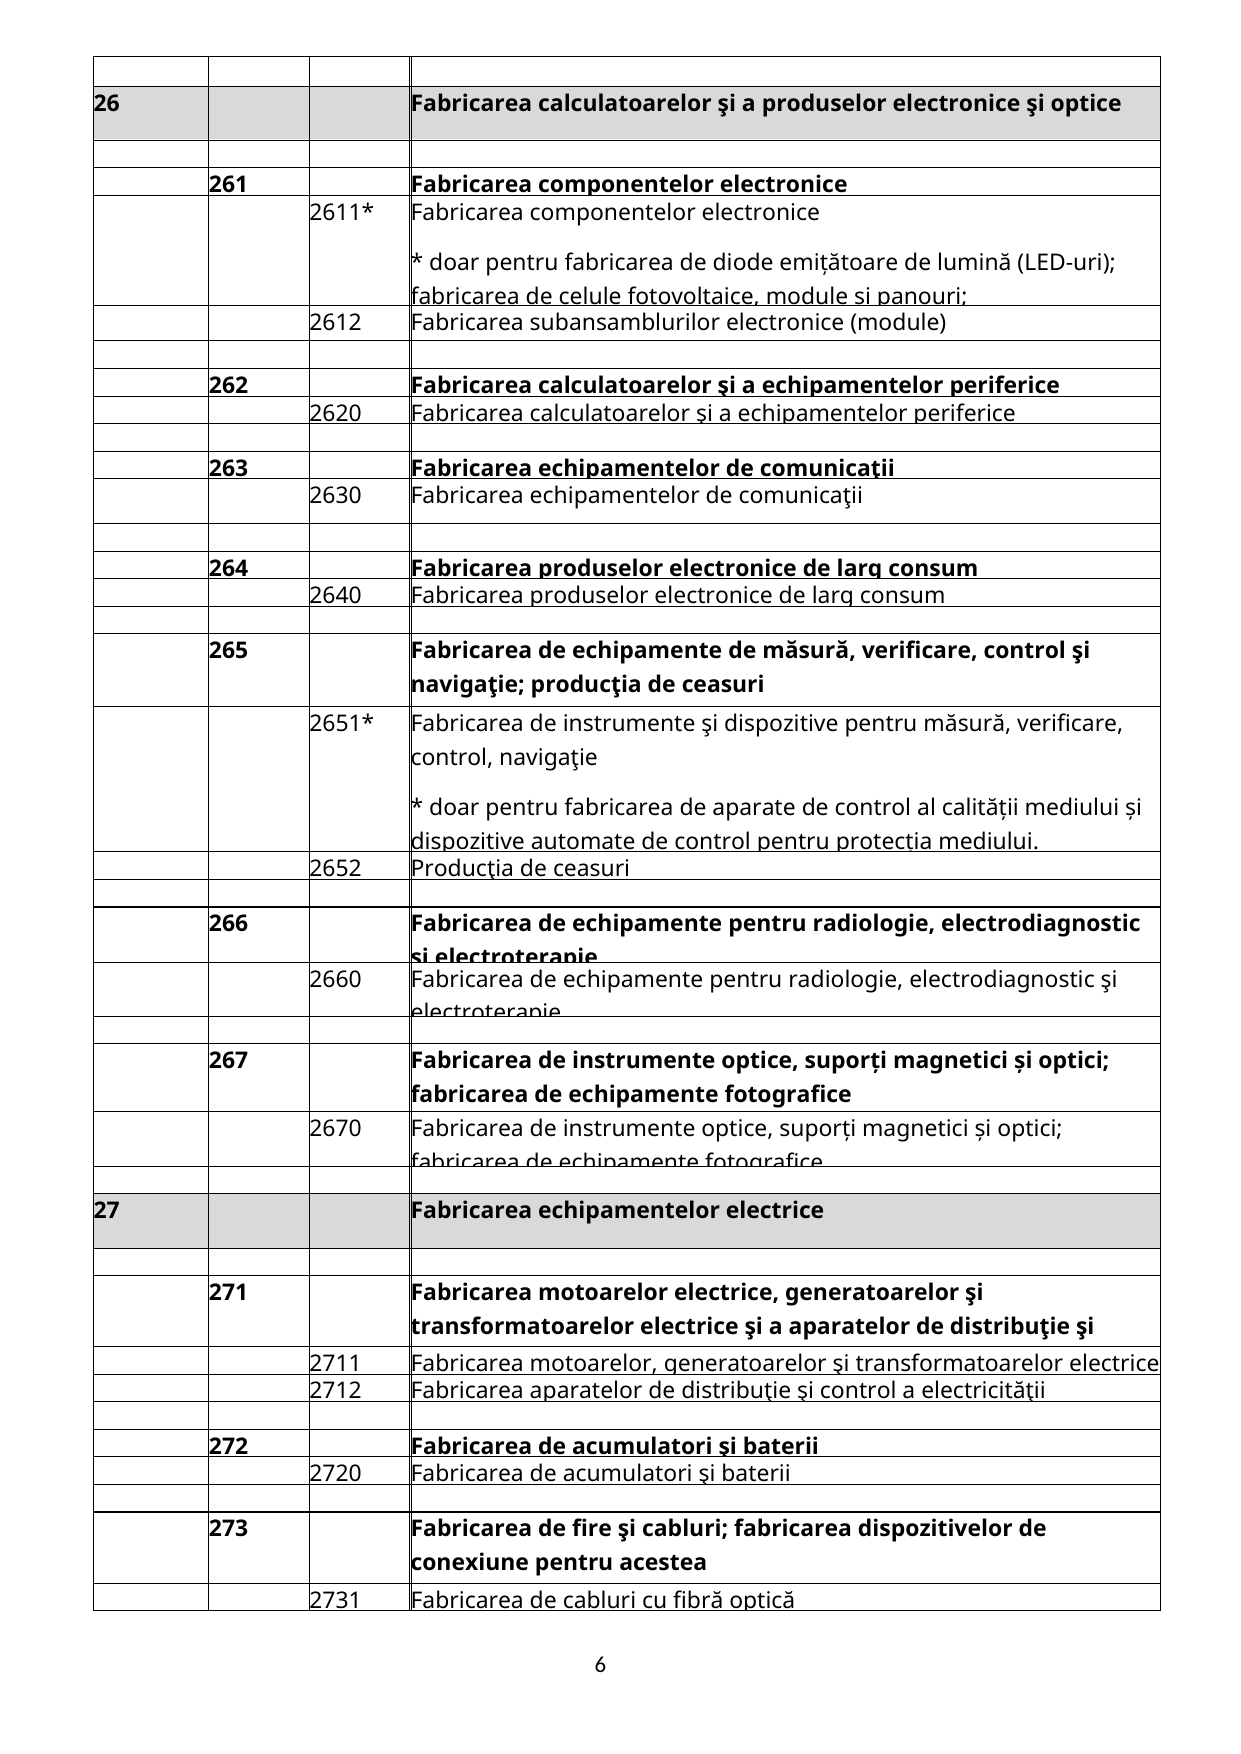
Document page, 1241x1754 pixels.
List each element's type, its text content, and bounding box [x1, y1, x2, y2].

table_cell [310, 341, 409, 368]
table_cell [94, 141, 208, 167]
table_cell Fabricarea echipamentelor de comunicaţii [412, 452, 1160, 478]
table_cell 261 [209, 168, 309, 195]
table_cell [94, 1402, 208, 1429]
table_cell Fabricarea de instrumente optice, suporți magnetici și optici; fabricarea de echipamente fotografice [412, 1044, 1160, 1111]
table_cell [209, 87, 309, 139]
table_cell [209, 306, 309, 340]
table_cell [310, 880, 409, 906]
table_cell [412, 607, 1160, 633]
table_cell [310, 1017, 409, 1043]
table_cell [310, 1430, 409, 1456]
table_cell [94, 552, 208, 578]
table_cell [310, 1167, 409, 1193]
table_cell [310, 908, 409, 962]
table_cell [209, 1017, 309, 1043]
table_cell 27 [94, 1194, 208, 1248]
table_cell [94, 452, 208, 478]
table_cell [94, 306, 208, 340]
table_cell [94, 424, 208, 451]
table_cell [94, 1430, 208, 1456]
table_cell Fabricarea de echipamente pentru radiologie, electrodiagnostic şi electroterapie [412, 908, 1160, 962]
table_cell Fabricarea motoarelor, generatoarelor şi transformatoarelor electrice [412, 1347, 1160, 1373]
table_cell [94, 1112, 208, 1166]
table_cell [94, 1249, 208, 1275]
table_cell [209, 196, 309, 304]
table_cell Fabricarea de acumulatori şi baterii [412, 1430, 1160, 1456]
table_cell [310, 168, 409, 195]
table_cell [412, 524, 1160, 551]
table_cell Fabricarea motoarelor electrice, generatoarelor şi transformatoarelor electrice şi a aparatelor de distribuţie şi control a electricităţii [412, 1276, 1160, 1346]
table_cell 271 [209, 1276, 309, 1346]
table_cell [94, 707, 208, 851]
table_cell [412, 341, 1160, 368]
table_cell [209, 1584, 309, 1610]
table_cell 2720 [310, 1457, 409, 1484]
table_cell [310, 141, 409, 167]
table_cell Fabricarea componentelor electronice * doar pentru fabricarea de diode emițătoare de lumină (LED-uri); fabricarea de celule fotovoltaice, module și panouri; [412, 196, 1160, 304]
table_cell 272 [209, 1430, 309, 1456]
table_cell [209, 424, 309, 451]
table_cell [94, 369, 208, 396]
table_cell [209, 479, 309, 523]
table_cell [94, 908, 208, 962]
table_cell [209, 707, 309, 851]
table_cell 2640 [310, 579, 409, 606]
table_cell Fabricarea subansamblurilor electronice (module) [412, 306, 1160, 340]
table_cell 265 [209, 634, 309, 706]
table_cell [94, 479, 208, 523]
table_cell Fabricarea de instrumente şi dispozitive pentru măsură, verificare, control, navigaţie * doar pentru fabricarea de aparate de control al calității mediului și dispozitive automate de control pentru protecția mediului. [412, 707, 1160, 851]
table_cell [94, 1044, 208, 1111]
table_cell [310, 57, 409, 86]
table_cell 273 [209, 1513, 309, 1583]
table_cell [94, 634, 208, 706]
table_cell [94, 1485, 208, 1511]
table_cell [209, 1457, 309, 1484]
table_cell [209, 1485, 309, 1511]
table_cell Fabricarea calculatoarelor şi a produselor electronice şi optice [412, 87, 1160, 139]
table_cell [310, 1276, 409, 1346]
table_cell [209, 1194, 309, 1248]
table_cell [94, 852, 208, 879]
table_cell 264 [209, 552, 309, 578]
table_cell [94, 1375, 208, 1401]
table_cell [94, 524, 208, 551]
table_cell [310, 424, 409, 451]
table_cell [94, 1017, 208, 1043]
table_cell [310, 1513, 409, 1583]
table_cell [412, 424, 1160, 451]
table_cell [310, 607, 409, 633]
table_cell [412, 141, 1160, 167]
table_cell Fabricarea calculatoarelor şi a echipamentelor periferice [412, 369, 1160, 396]
table_cell Producţia de ceasuri [412, 852, 1160, 879]
table_cell [412, 1485, 1160, 1511]
table_cell [209, 397, 309, 423]
table_cell [209, 963, 309, 1016]
table_cell 2652 [310, 852, 409, 879]
table_cell [94, 963, 208, 1016]
table_cell Fabricarea produselor electronice de larg consum [412, 552, 1160, 578]
table_cell [209, 1249, 309, 1275]
table_cell [310, 1485, 409, 1511]
table_cell [94, 579, 208, 606]
table_cell Fabricarea de acumulatori şi baterii [412, 1457, 1160, 1484]
table_cell [94, 1167, 208, 1193]
table_cell [94, 1457, 208, 1484]
table_cell [94, 880, 208, 906]
table_cell [209, 57, 309, 86]
table_cell [94, 397, 208, 423]
table_cell [310, 524, 409, 551]
table_cell [412, 1167, 1160, 1193]
table_cell Fabricarea de cabluri cu fibră optică [412, 1584, 1160, 1610]
table_cell [94, 607, 208, 633]
table_cell Fabricarea de fire şi cabluri; fabricarea dispozitivelor de conexiune pentru acestea [412, 1513, 1160, 1583]
table_cell 2651* [310, 707, 409, 851]
table_cell [209, 1347, 309, 1373]
table_cell [209, 141, 309, 167]
table_cell Fabricarea de echipamente de măsură, verificare, control şi navigaţie; producţia de ceasuri [412, 634, 1160, 706]
table_cell [209, 341, 309, 368]
table_cell [209, 1402, 309, 1429]
table_cell 266 [209, 908, 309, 962]
table_cell Fabricarea componentelor electronice [412, 168, 1160, 195]
table_cell 2612 [310, 306, 409, 340]
table_cell [209, 880, 309, 906]
table_cell 2630 [310, 479, 409, 523]
table_cell [310, 1249, 409, 1275]
table_cell [94, 57, 208, 86]
table_cell [310, 1194, 409, 1248]
table_cell [94, 1584, 208, 1610]
table_cell 2731 [310, 1584, 409, 1610]
table_cell Fabricarea aparatelor de distribuţie şi control a electricităţii [412, 1375, 1160, 1401]
table_cell [412, 1017, 1160, 1043]
table_cell [412, 1402, 1160, 1429]
table_cell [94, 1513, 208, 1583]
table_cell [209, 579, 309, 606]
table_cell [412, 880, 1160, 906]
table_cell [412, 57, 1160, 86]
table_cell 263 [209, 452, 309, 478]
table_cell [310, 634, 409, 706]
table_cell 262 [209, 369, 309, 396]
table_cell [94, 1276, 208, 1346]
table_cell [94, 168, 208, 195]
table_cell [209, 852, 309, 879]
table_cell [310, 1402, 409, 1429]
table_cell [310, 87, 409, 139]
table_cell [310, 452, 409, 478]
table_cell [310, 1044, 409, 1111]
table_cell Fabricarea echipamentelor de comunicaţii [412, 479, 1160, 523]
table_cell [94, 1347, 208, 1373]
table_cell [412, 1249, 1160, 1275]
table_cell 2620 [310, 397, 409, 423]
table_cell 2670 [310, 1112, 409, 1166]
table_cell [209, 1112, 309, 1166]
table_cell Fabricarea produselor electronice de larg consum [412, 579, 1160, 606]
table_cell [94, 196, 208, 304]
table_cell [209, 524, 309, 551]
table_cell 2611* [310, 196, 409, 304]
table_cell Fabricarea echipamentelor electrice [412, 1194, 1160, 1248]
table_cell Fabricarea de instrumente optice, suporți magnetici și optici; fabricarea de echipamente fotografice [412, 1112, 1160, 1166]
table_cell 2711 [310, 1347, 409, 1373]
table_cell [209, 1375, 309, 1401]
table_cell [94, 341, 208, 368]
table_cell 2660 [310, 963, 409, 1016]
table_cell Fabricarea calculatoarelor şi a echipamentelor periferice [412, 397, 1160, 423]
table_cell Fabricarea de echipamente pentru radiologie, electrodiagnostic şi electroterapie [412, 963, 1160, 1016]
table_cell 267 [209, 1044, 309, 1111]
table_cell [209, 607, 309, 633]
table_cell 2712 [310, 1375, 409, 1401]
table_cell [209, 1167, 309, 1193]
table_cell [310, 552, 409, 578]
table_cell 26 [94, 87, 208, 139]
table_cell [310, 369, 409, 396]
